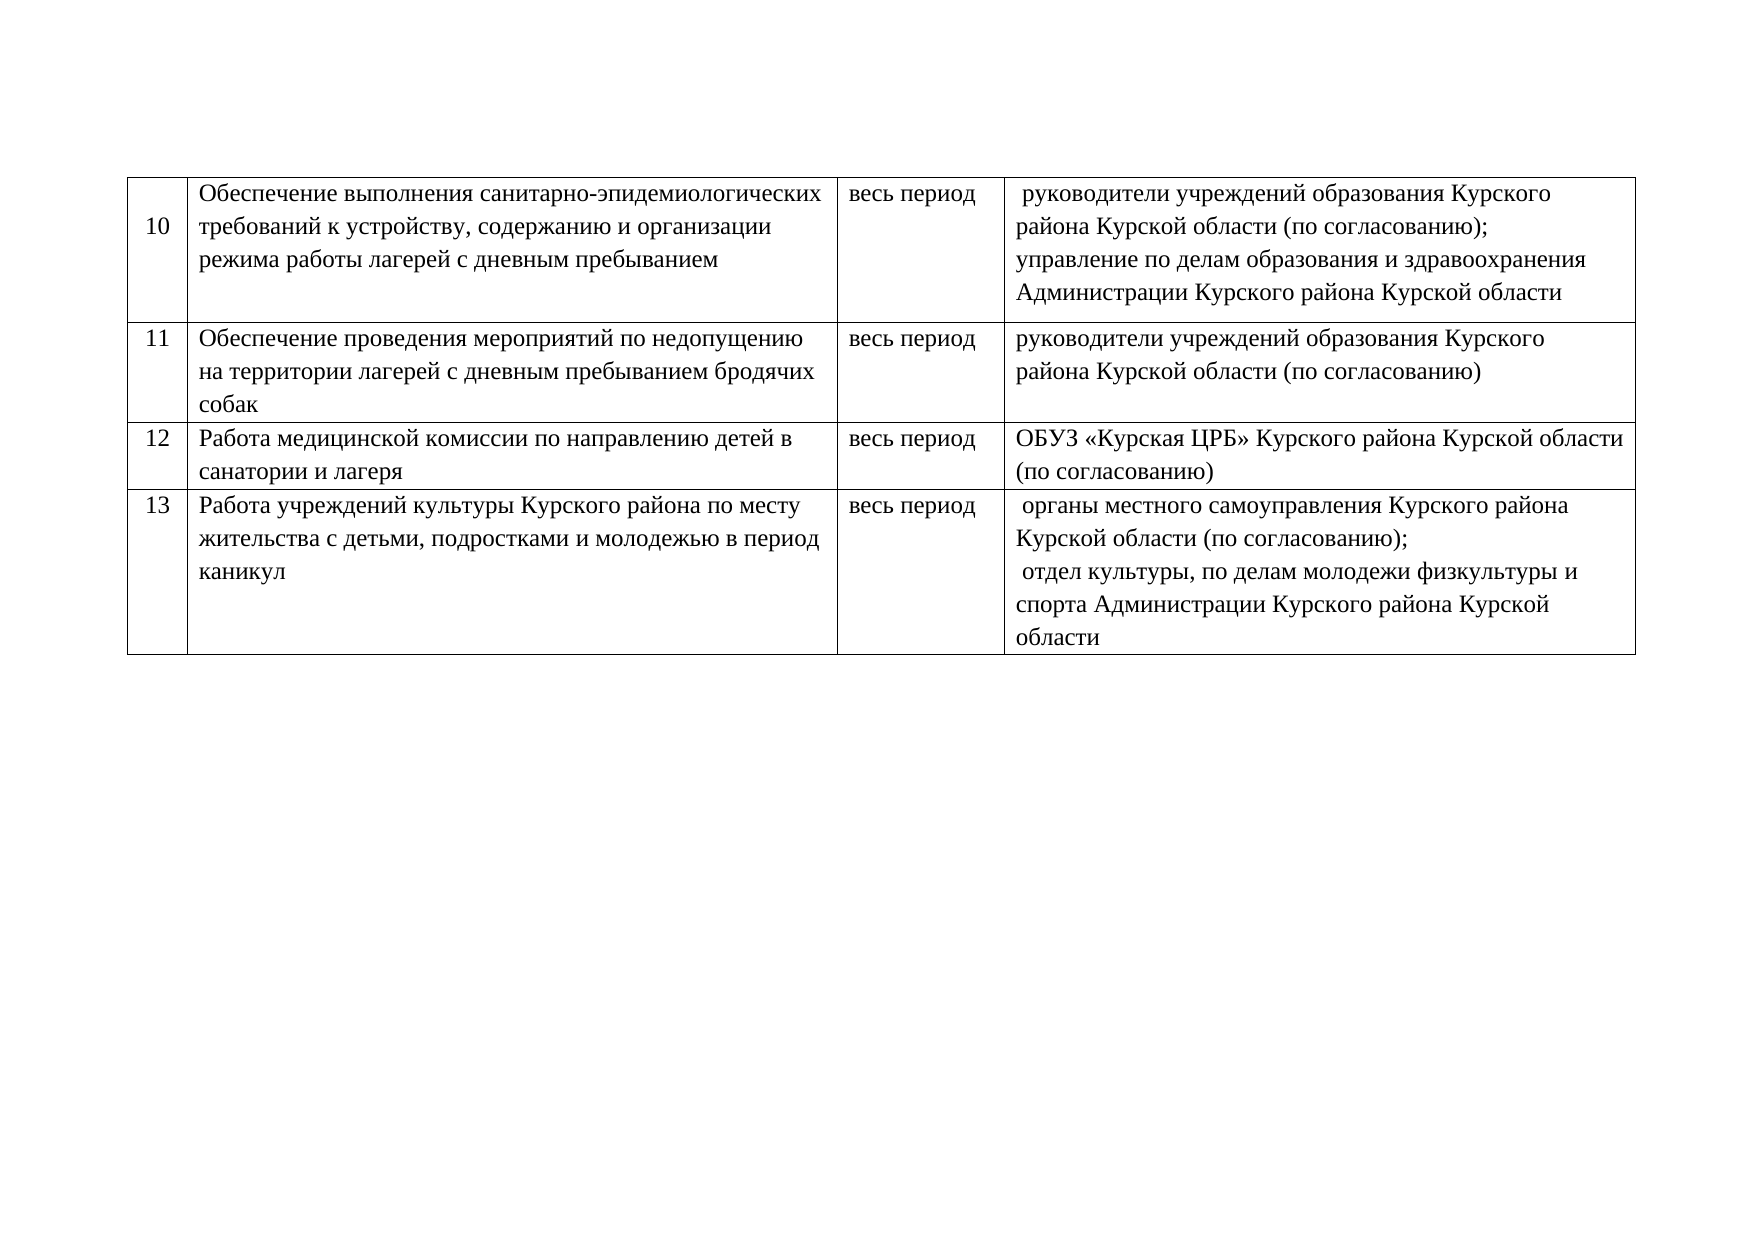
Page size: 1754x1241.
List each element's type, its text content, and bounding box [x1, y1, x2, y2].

table_cell весь период [838, 178, 1004, 322]
table_cell 10 [128, 178, 187, 322]
table_cell органы местного самоуправления Курского района Курской области (по согласованию); отдел культуры, по делам молодежи физкультуры и спорта Администрации Курского района Курской области [1005, 490, 1635, 654]
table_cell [1005, 178, 1635, 322]
table_cell весь период [838, 490, 1004, 654]
table_cell руководители учреждений образования Курского района Курской области (по согласованию) [1005, 323, 1635, 422]
table_cell Работа учреждений культуры Курского района по месту жительства с детьми, подростками и молодежью в период каникул [188, 490, 837, 654]
table_cell Работа медицинской комиссии по направлению детей в санатории и лагеря [188, 423, 837, 489]
table_cell весь период [838, 323, 1004, 422]
table_cell весь период [838, 423, 1004, 489]
table_cell ОБУЗ «Курская ЦРБ» Курского района Курской области (по согласованию) [1005, 423, 1635, 489]
table_cell Обеспечение проведения мероприятий по недопущению на территории лагерей с дневным пребыванием бродячих собак [188, 323, 837, 422]
table_cell Обеспечение выполнения санитарно-эпидемиологических требований к устройству, содержанию и организации режима работы лагерей с дневным пребыванием [188, 178, 837, 322]
table_cell 11 [128, 323, 187, 422]
table_cell 13 [128, 490, 187, 654]
table_cell 12 [128, 423, 187, 489]
